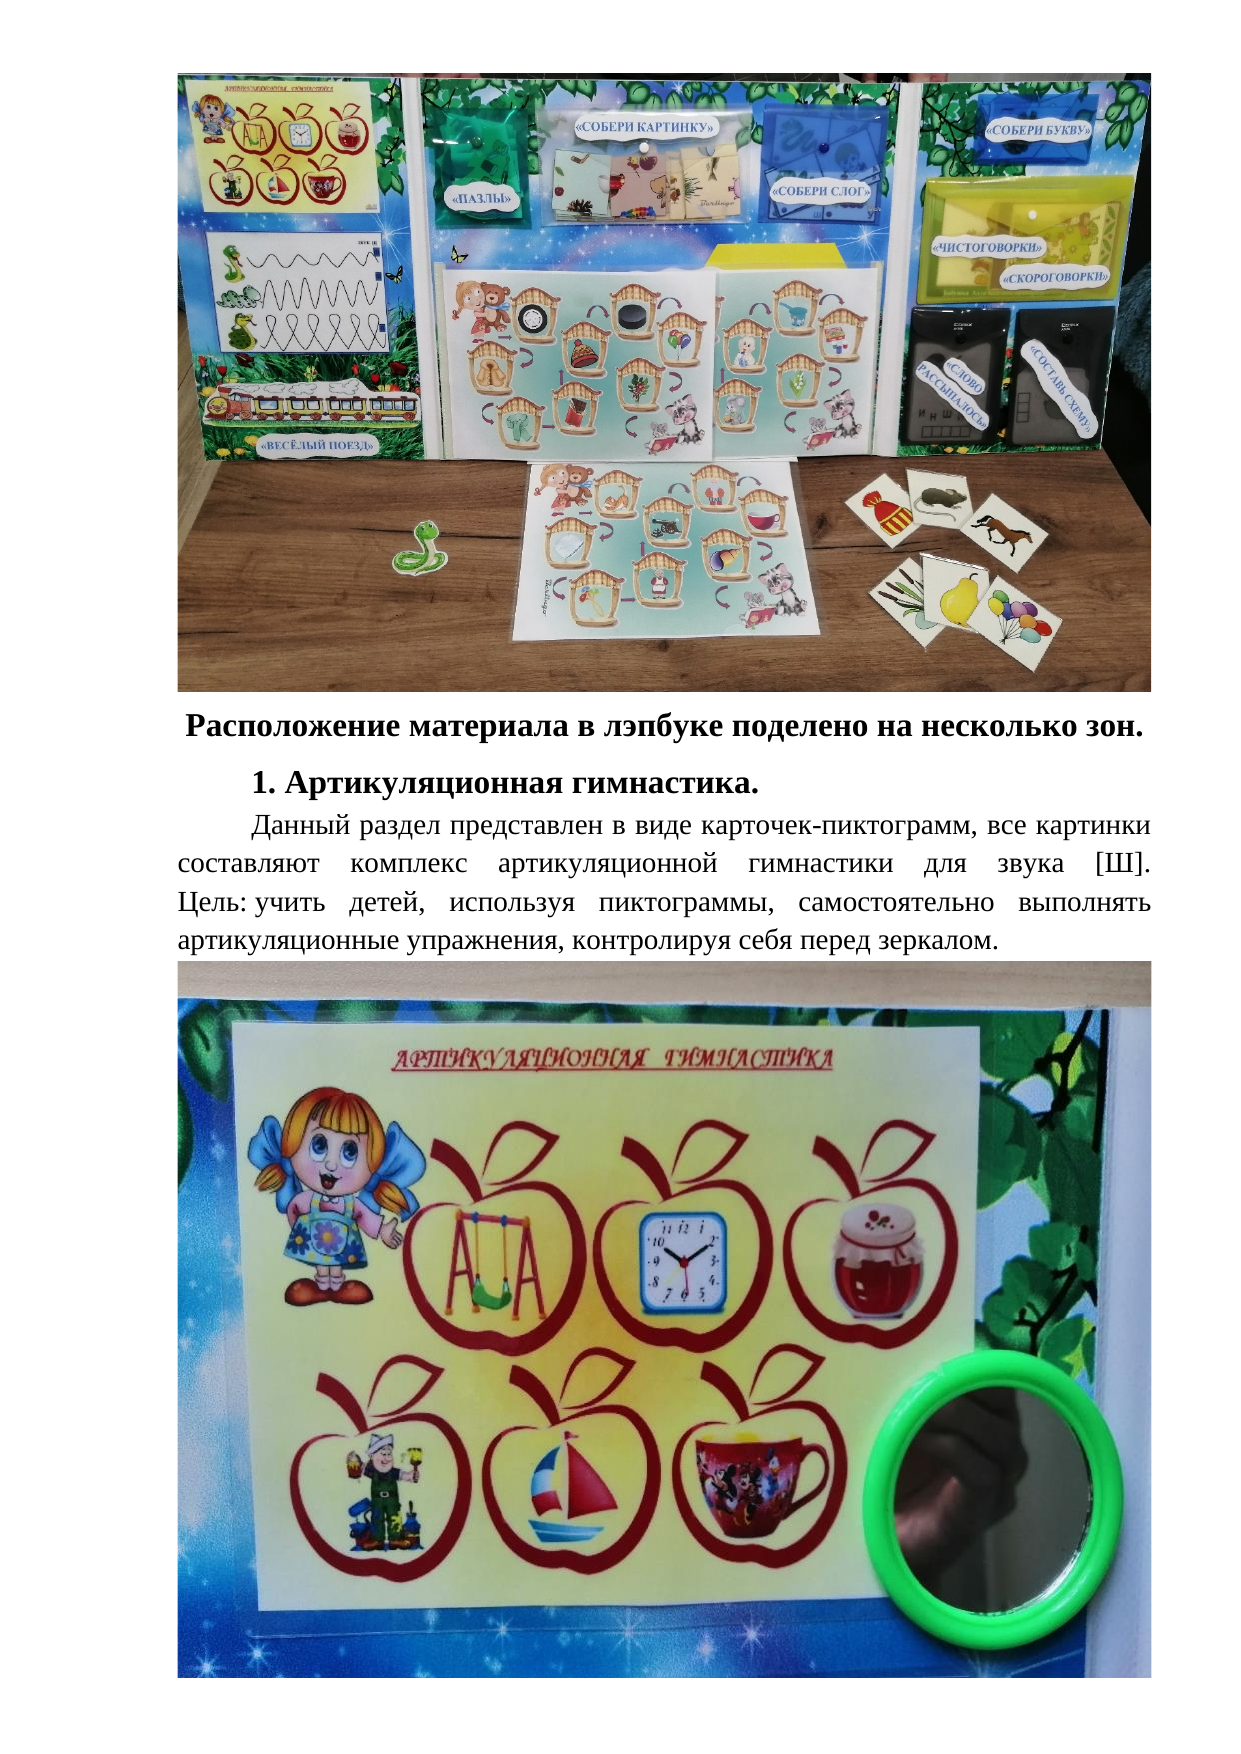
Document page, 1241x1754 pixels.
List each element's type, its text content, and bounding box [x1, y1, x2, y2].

picture [177, 73, 1152, 692]
text 1. Артикуляционная гимнастика. [177, 763, 1152, 801]
picture [177, 961, 1152, 1678]
text Данный раздел представлен в виде карточек-пиктограмм, все картинки составляют комплекс артикуляционной гимнастики для звука [Ш]. Цель: учить детей, используя пиктограммы, самостоятельно выполнять артикуляционные упражнения, контролируя себя перед зеркалом. [177, 807, 1152, 956]
text Расположение материала в лэпбуке поделено на несколько зон. [177, 705, 1152, 744]
